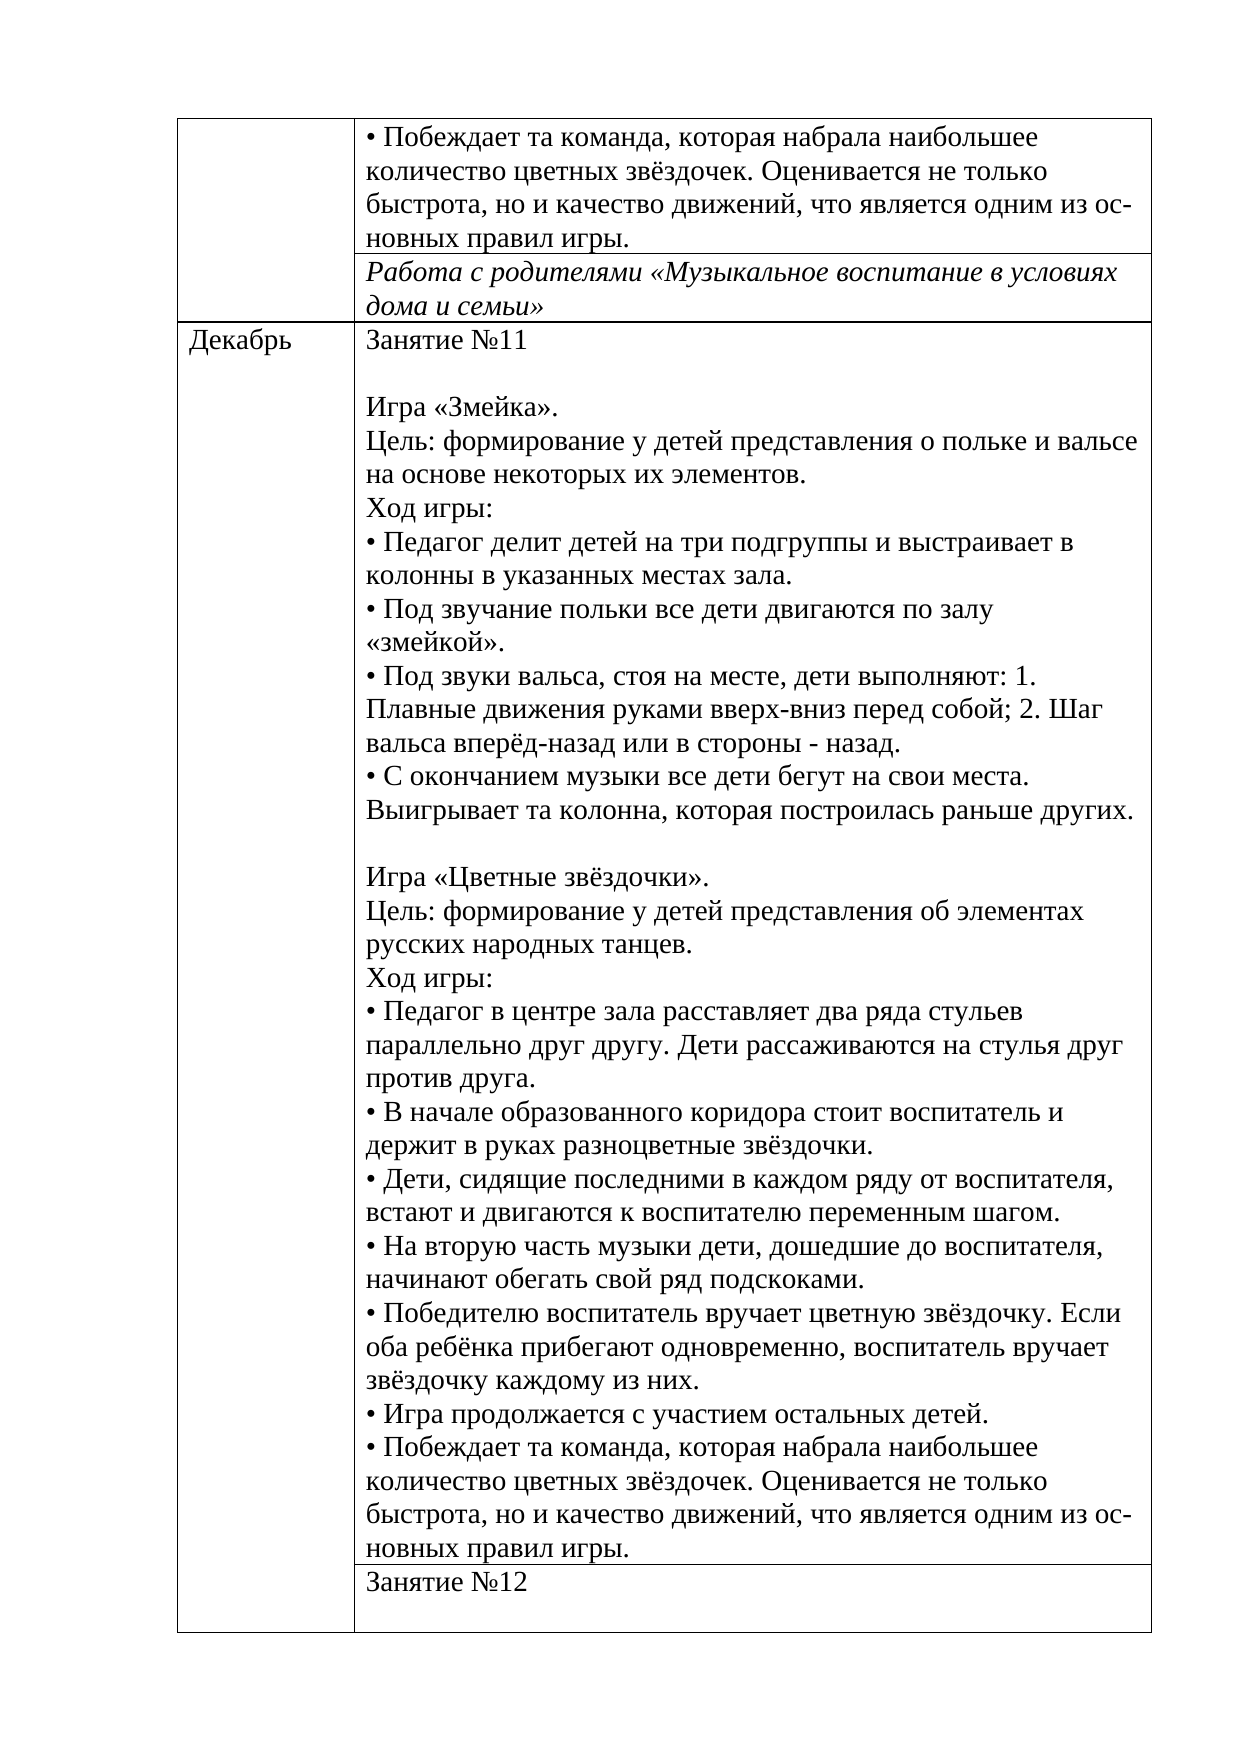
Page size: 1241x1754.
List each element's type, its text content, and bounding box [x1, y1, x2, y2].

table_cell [355, 1565, 1151, 1632]
table_cell Работа с родителями «Музыкальное воспитание в условиях дома и семьи» [355, 254, 1151, 321]
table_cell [355, 119, 1151, 253]
table_cell Занятие №11 Игра «Змейка». Цель: формирование у детей представления о польке и вальсе на основе некоторых их элементов. Ход игры: • Педагог делит детей на три подгруппы и выстраивает в колонны в указанных местах зала. • Под звучание польки все дети двигаются по залу «змейкой». • Под звуки вальса, стоя на месте, дети выполняют: 1. Плавные движения руками вверх-вниз перед собой; 2. Шаг вальса вперёд-назад или в стороны - назад. • С окончанием музыки все дети бегут на свои места. Выигрывает та колонна, которая построилась раньше других. Игра «Цветные звёздочки». Цель: формирование у детей представления об элементах русских народных танцев. Ход игры: • Педагог в центре зала расставляет два ряда стульев параллельно друг другу. Дети рассаживаются на стулья друг против друга. • В начале образованного коридора стоит воспитатель и держит в руках разноцветные звёздочки. • Дети, сидящие последними в каждом ряду от воспитателя, встают и двигаются к воспитателю переменным шагом. • На вторую часть музыки дети, дошедшие до воспитателя, начинают обегать свой ряд подскоками. • Победителю воспитатель вручает цветную звёздочку. Если оба ребёнка прибегают одновременно, воспитатель вручает звёздочку каждому из них. • Игра продолжается с участием остальных детей. • Побеждает та команда, которая набрала наибольшее количество цветных звёздочек. Оценивается не только быстрота, но и качество движений, что является одним из ос-новных правил игры. [355, 323, 1151, 1563]
table_cell Декабрь [178, 323, 354, 1632]
